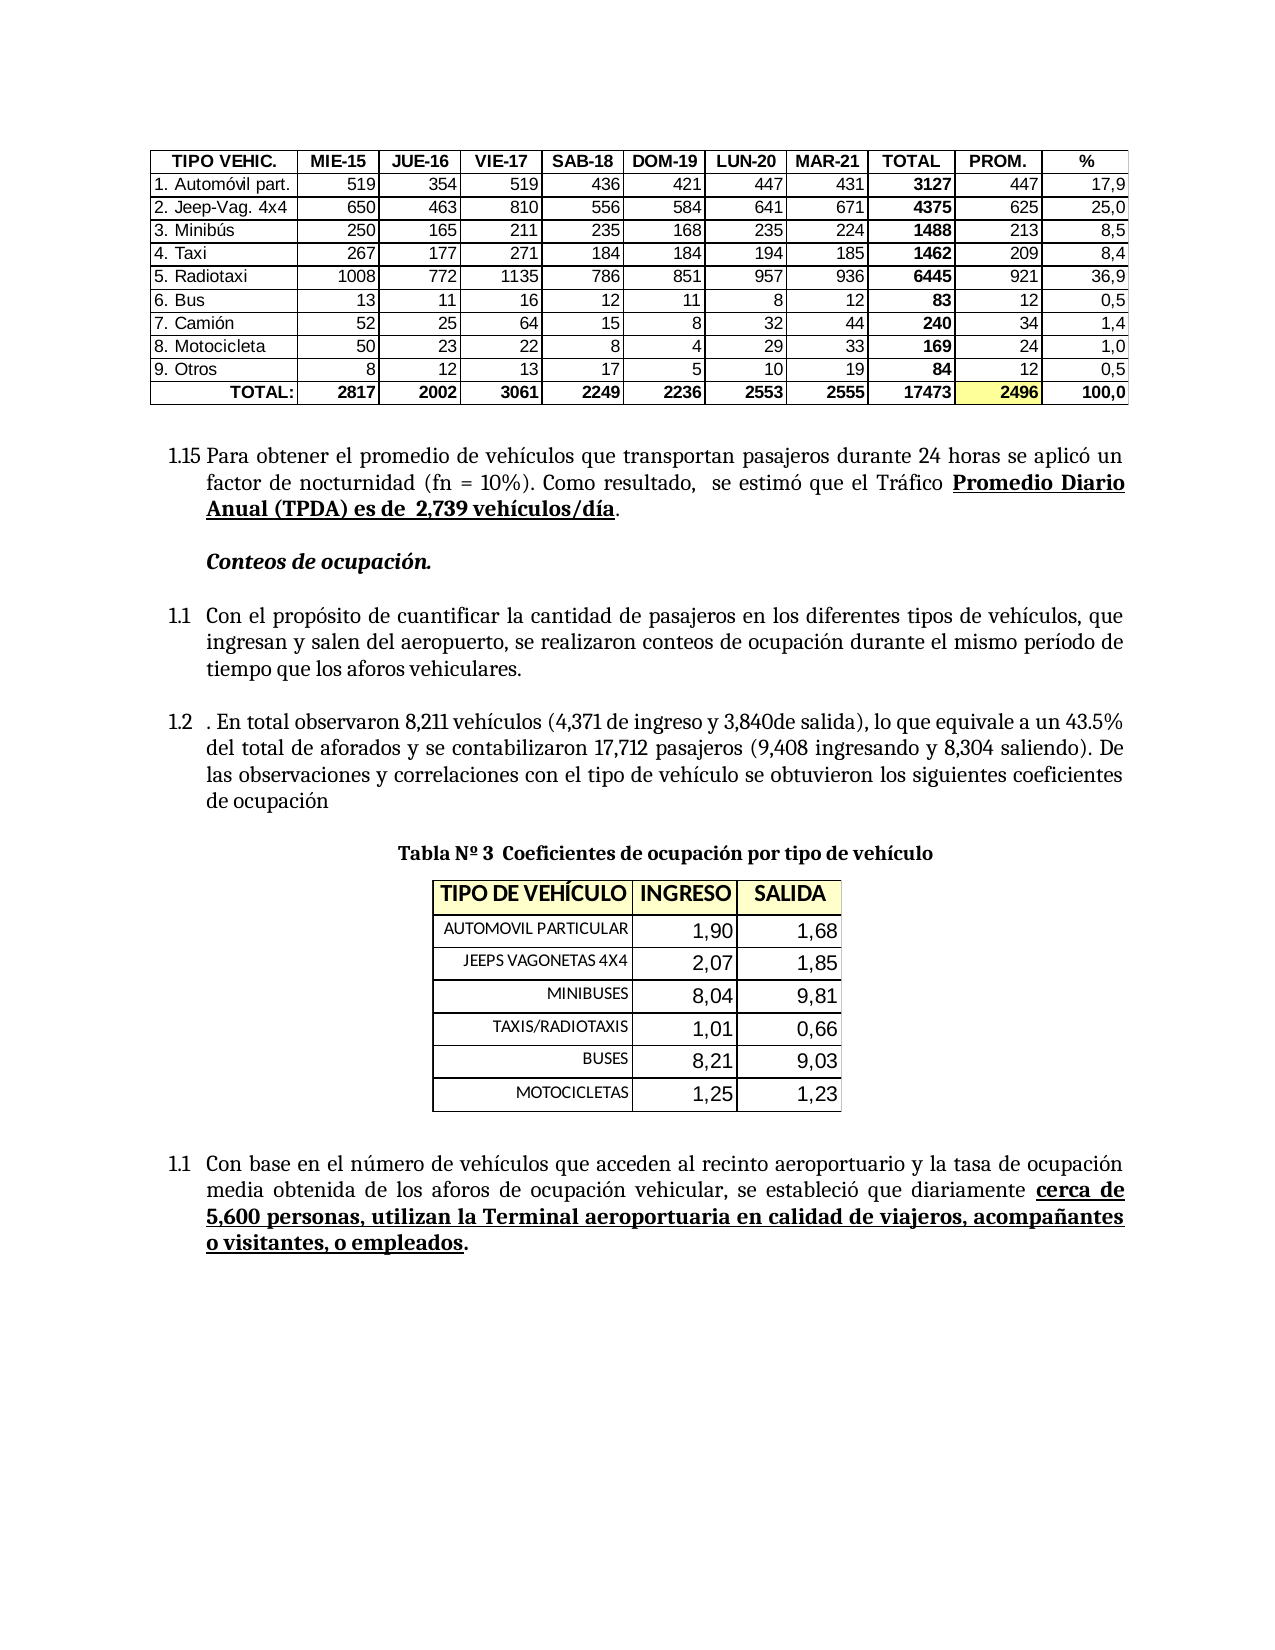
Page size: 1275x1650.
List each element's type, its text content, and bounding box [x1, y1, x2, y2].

list Con base en el número de vehículos que acceden al recinto aeroportuario y la tasa de ocupación media obtenida de los aforos de ocupación vehicular, se estableció que diariamente cerca de 5,600 personas, utilizan la Terminal aeroportuaria en calidad de viajeros, acompañantes o visitantes, o empleados. [169, 1151, 1125, 1256]
text Conteos de ocupación. [206, 549, 1125, 576]
list Para obtener el promedio de vehículos que transportan pasajeros durante 24 horas se aplicó un factor de nocturnidad (fn = 10%). Como resultado, se estimó que el Tráfico Promedio Diario Anual (TPDA) es de 2,739 vehículos/día. [169, 443, 1125, 522]
list . En total observaron 8,211 vehículos (4,371 de ingreso y 3,840de salida), lo que equivale a un 43.5% del total de aforados y se contabilizaron 17,712 pasajeros (9,408 ingresando y 8,304 saliendo). De las observaciones y correlaciones con el tipo de vehículo se obtuvieron los siguientes coeficientes de ocupación [169, 709, 1125, 814]
list Con el propósito de cuantificar la cantidad de pasajeros en los diferentes tipos de vehículos, que ingresan y salen del aeropuerto, se realizaron conteos de ocupación durante el mismo período de tiempo que los aforos vehiculares. [169, 603, 1125, 682]
text Tabla Nº 3 Coeficientes de ocupación por tipo de vehículo [206, 841, 1125, 865]
